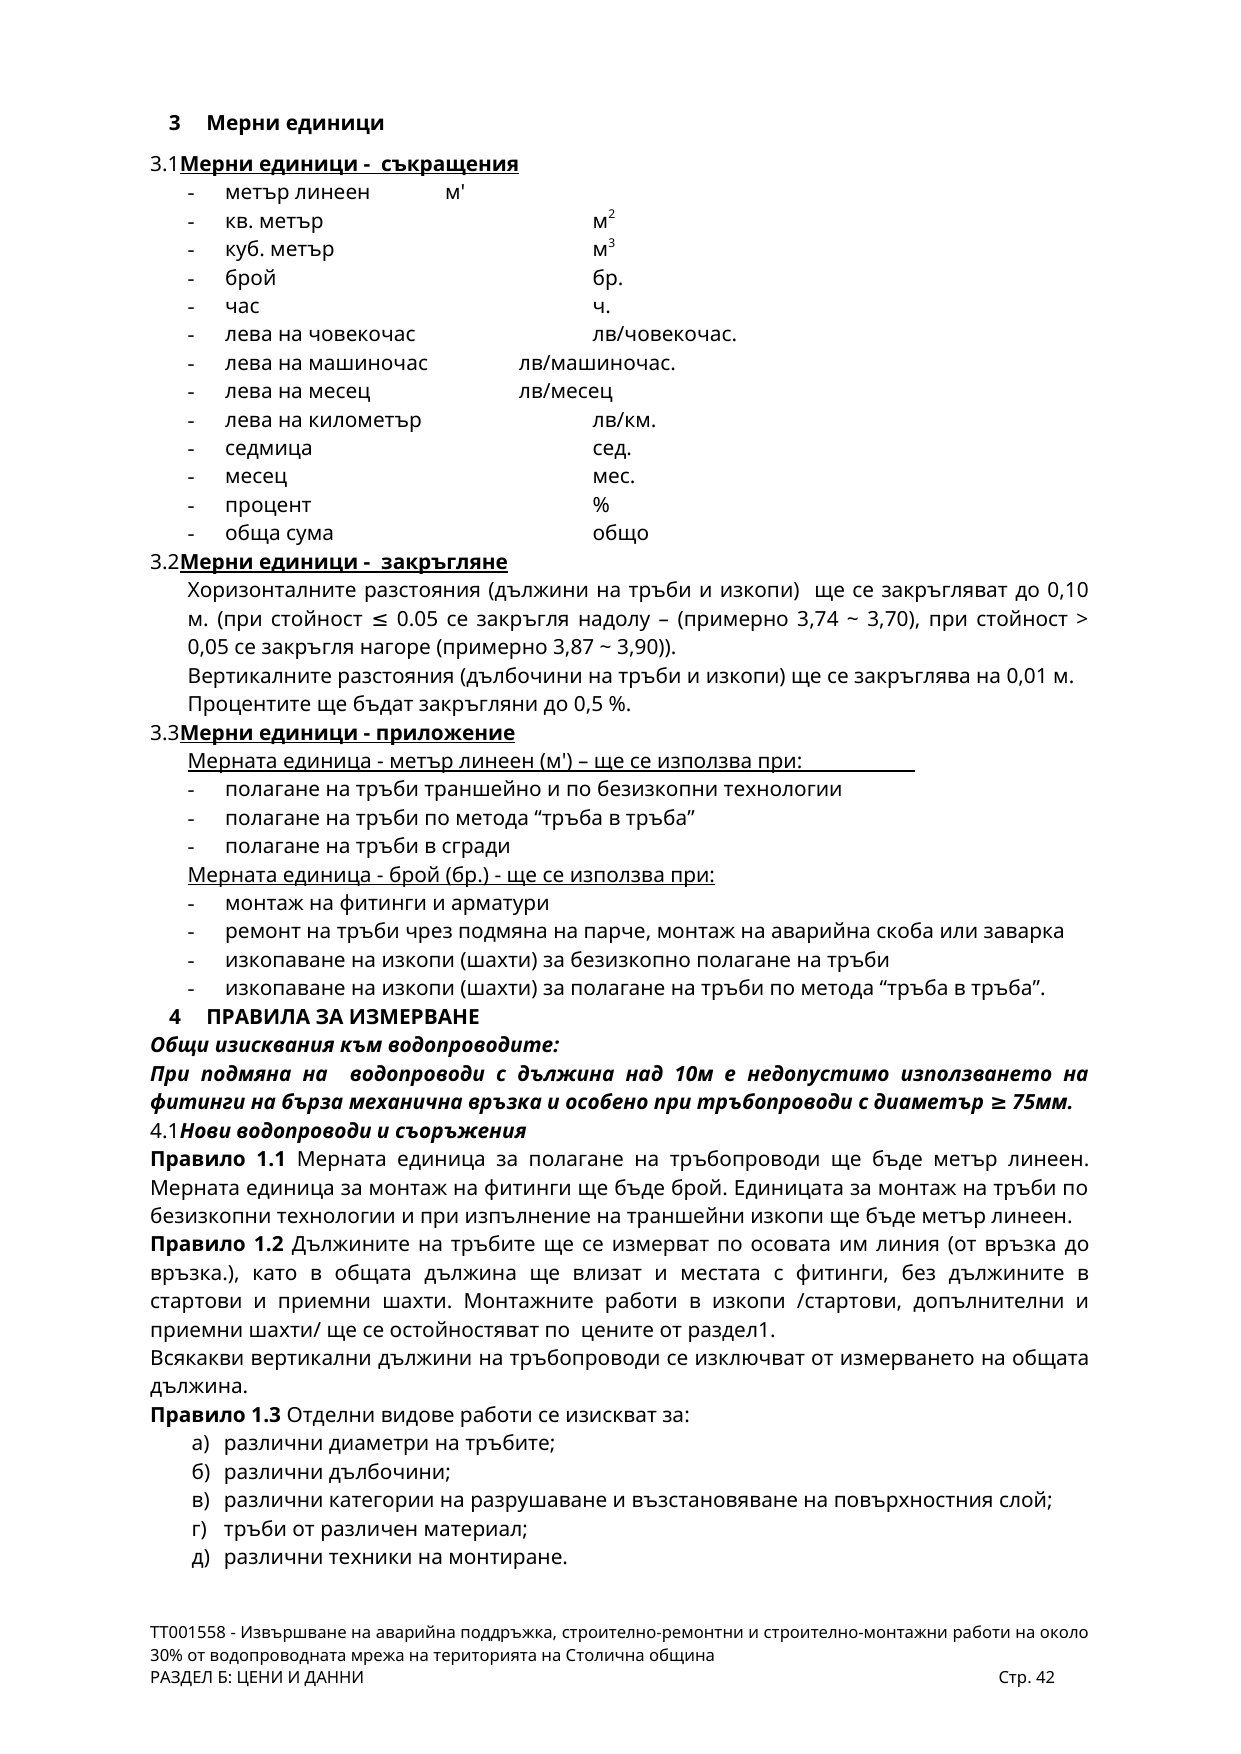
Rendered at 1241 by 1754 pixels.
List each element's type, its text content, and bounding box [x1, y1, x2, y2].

list лева на човекочас лв/човекочас. [187, 319, 1090, 348]
text При подмяна на водопроводи с дължина над 10м е недопустимо използването на фитинги на бърза механична връзка и особено при тръбопроводи с диаметър ≥ 75мм. [150, 1059, 1090, 1116]
list Мерни единици - съкращения [150, 149, 1090, 177]
text б) различни дълбочини; [191, 1457, 1090, 1485]
text Всякакви вертикални дължини на тръбопроводи се изключват от измерването на общата дължина. [150, 1343, 1090, 1400]
list час ч. [187, 291, 1090, 319]
list кв. метър м2 [187, 206, 1090, 234]
list изкопаване на изкопи (шахти) за безизкопно полагане на тръби [187, 945, 1090, 973]
list седмица сед. [187, 433, 1090, 462]
list куб. метър м3 [187, 234, 1090, 263]
list месец мес. [187, 462, 1090, 490]
text в) различни категории на разрушаване и възстановяване на повърхностния слой; [191, 1485, 1090, 1514]
list изкопаване на изкопи (шахти) за полагане на тръби по метода “тръба в тръба”. [187, 973, 1090, 1002]
text Мерната единица - метър линеен (м') – ще се използва при: [187, 746, 1090, 774]
text Правило 1.3 Отделни видове работи се изискват за: [150, 1400, 1090, 1428]
text Процентите ще бъдат закръгляни до 0,5 %. [187, 689, 1090, 718]
list монтаж на фитинги и арматури [187, 888, 1090, 917]
list лева на месец лв/месец [187, 376, 1090, 405]
list Мерни единици - приложение [150, 718, 1090, 746]
list брой бр. [187, 263, 1090, 291]
text Правило 1.1 Мерната единица за полагане на тръбопроводи ще бъде метър линеен. Мерната единица за монтаж на фитинги ще бъде брой. Единицата за монтаж на тръби по безизкопни технологии и при изпълнение на траншейни изкопи ще бъде метър линеен. [150, 1144, 1090, 1229]
list Мерни единици [169, 108, 1090, 136]
list Нови водопроводи и съоръжения [150, 1116, 1090, 1144]
list ПРАВИЛА ЗА ИЗМЕРВАНЕ [169, 1002, 1090, 1030]
list полагане на тръби траншейно и по безизкопни технологии [187, 774, 1090, 803]
text Вертикалните разстояния (дълбочини на тръби и изкопи) ще се закръглява на 0,01 м. [187, 661, 1090, 689]
text Хоризонталните разстояния (дължини на тръби и изкопи) ще се закръгляват до 0,10 м. (при стойност ≤ 0.05 се закръгля надолу – (примерно 3,74 ~ 3,70), при стойност > 0,05 се закръгля нагоре (примерно 3,87 ~ 3,90)). [187, 575, 1090, 661]
list полагане на тръби в сгради [187, 831, 1090, 860]
list ремонт на тръби чрез подмяна на парче, монтаж на аварийна скоба или заварка [187, 917, 1090, 945]
text д) различни техники на монтиране. [191, 1542, 1090, 1571]
list процент % [187, 490, 1090, 518]
text а) различни диаметри на тръбите; [191, 1428, 1090, 1457]
text Общи изисквания към водопроводите: [150, 1030, 1090, 1059]
text Правило 1.2 Дължините на тръбите ще се измерват по осовата им линия (от връзка до връзка.), като в общата дължина ще влизат и местата с фитинги, без дължините в стартови и приемни шахти. Монтажните работи в изкопи /стартови, допълнителни и приемни шахти/ ще се остойностяват по цените от раздел1. [150, 1229, 1090, 1343]
list полагане на тръби по метода “тръба в тръба” [187, 803, 1090, 831]
list лева на километър лв/км. [187, 405, 1090, 433]
text Мерната единица - брой (бр.) - ще се използва при: [187, 860, 1090, 888]
list Мерни единици - закръгляне [150, 547, 1090, 575]
list метър линеен м' [187, 177, 1090, 206]
list лева на машиночас лв/машиночас. [187, 348, 1090, 376]
list обща сума общо [187, 518, 1090, 547]
text г) тръби от различен материал; [191, 1514, 1090, 1542]
